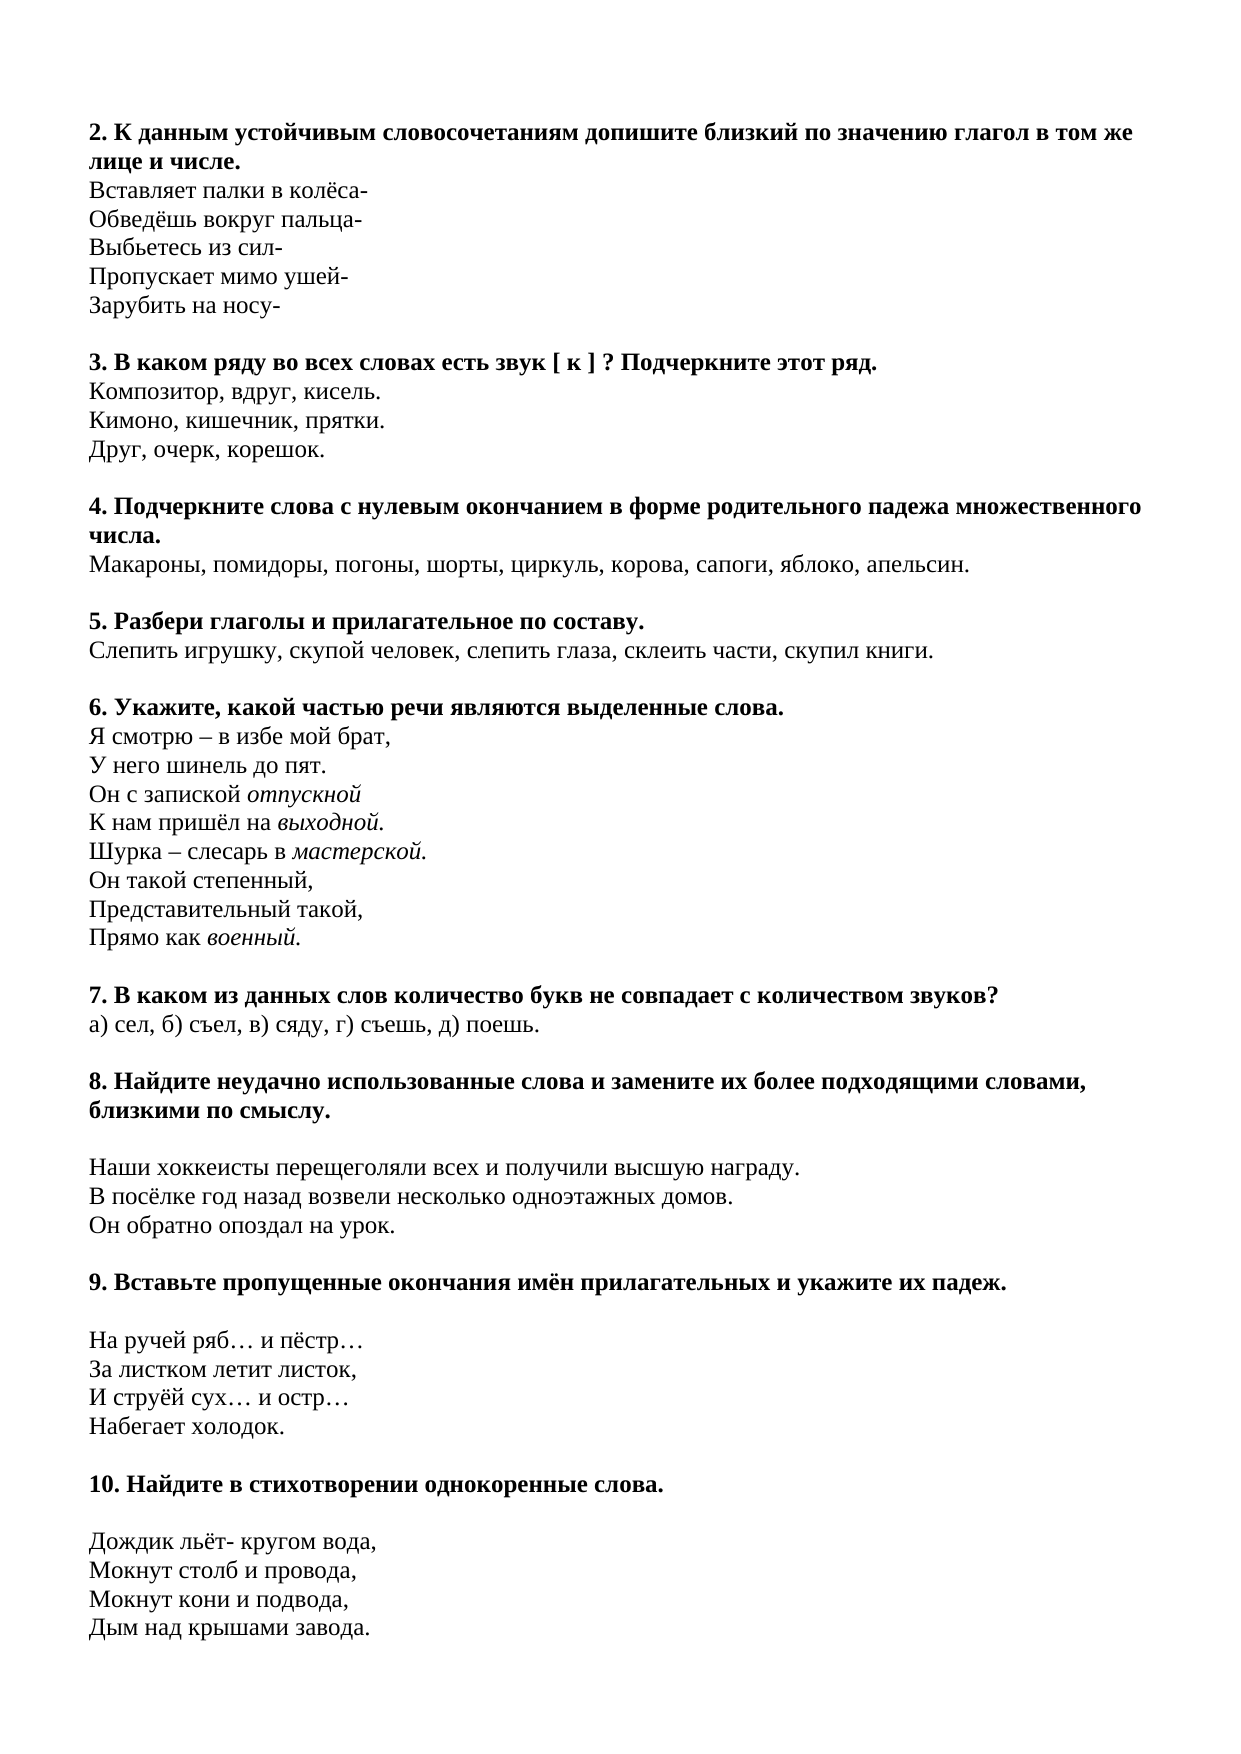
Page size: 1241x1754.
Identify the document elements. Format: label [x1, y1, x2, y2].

text [89, 89, 1152, 1641]
